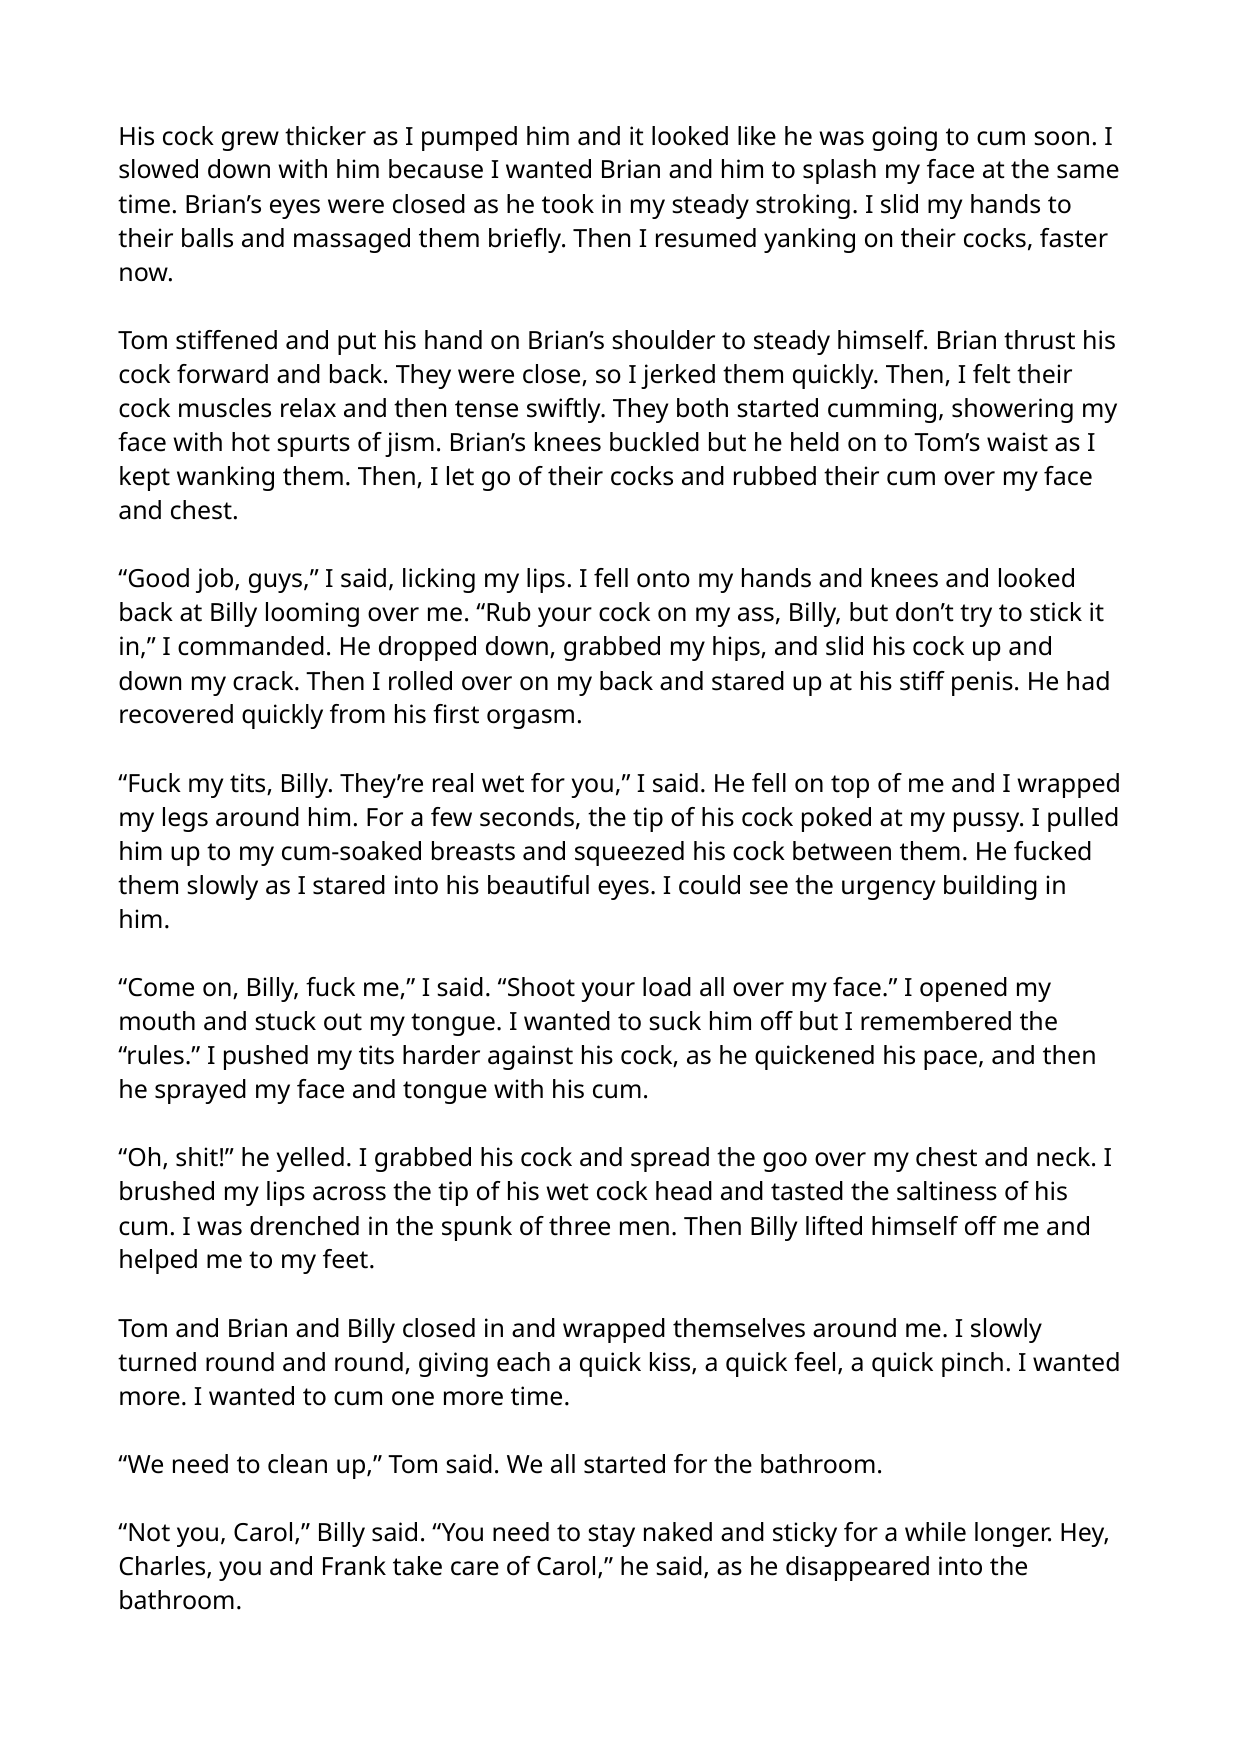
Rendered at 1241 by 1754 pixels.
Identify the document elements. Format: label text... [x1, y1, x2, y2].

text “We need to clean up,” Tom said. We all started for the bathroom. [118, 1447, 1122, 1481]
text “Fuck my tits, Billy. They’re real wet for you,” I said. He fell on top of me and I wrapped my legs around him. For a few seconds, the tip of his cock poked at my pussy. I pulled him up to my cum-soaked breasts and squeezed his cock between them. He fucked them slowly as I stared into his beautiful eyes. I could see the urgency building in him. [118, 765, 1122, 936]
text Tom stiffened and put his hand on Brian’s shoulder to steady himself. Brian thrust his cock forward and back. They were close, so I jerked them quickly. Then, I felt their cock muscles relax and then tense swiftly. They both started cumming, showering my face with hot spurts of jism. Brian’s knees buckled but he held on to Tom’s waist as I kept wanking them. Then, I let go of their cocks and rubbed their cum over my face and chest. [118, 322, 1122, 527]
text “Come on, Billy, fuck me,” I said. “Shoot your load all over my face.” I opened my mouth and stuck out my tongue. I wanted to suck him off but I remembered the “rules.” I pushed my tits harder against his cock, as he quickened his pace, and then he sprayed my face and tongue with his cum. [118, 970, 1122, 1106]
text “Oh, shit!” he yelled. I grabbed his cock and spread the goo over my chest and neck. I brushed my lips across the tip of his wet cock head and tasted the saltiness of his cum. I was drenched in the spunk of three men. Then Billy lifted himself off me and helped me to my feet. [118, 1140, 1122, 1276]
text His cock grew thicker as I pumped him and it looked like he was going to cum soon. I slowed down with him because I wanted Brian and him to splash my face at the same time. Brian’s eyes were closed as he took in my steady stroking. I slid my hands to their balls and massaged them briefly. Then I resumed yanking on their cocks, faster now. [118, 118, 1122, 288]
text Tom and Brian and Billy closed in and wrapped themselves around me. I slowly turned round and round, giving each a quick kiss, a quick feel, a quick pinch. I wanted more. I wanted to cum one more time. [118, 1310, 1122, 1412]
text “Good job, guys,” I said, licking my lips. I fell onto my hands and knees and looked back at Billy looming over me. “Rub your cock on my ass, Billy, but don’t try to stick it in,” I commanded. He dropped down, grabbed my hips, and slid his cock up and down my crack. Then I rolled over on my back and stared up at his stiff penis. He had recovered quickly from his first orgasm. [118, 561, 1122, 731]
text “Not you, Carol,” Billy said. “You need to stay naked and sticky for a while longer. Hey, Charles, you and Frank take care of Carol,” he said, as he disappeared into the bathroom. [118, 1515, 1122, 1617]
